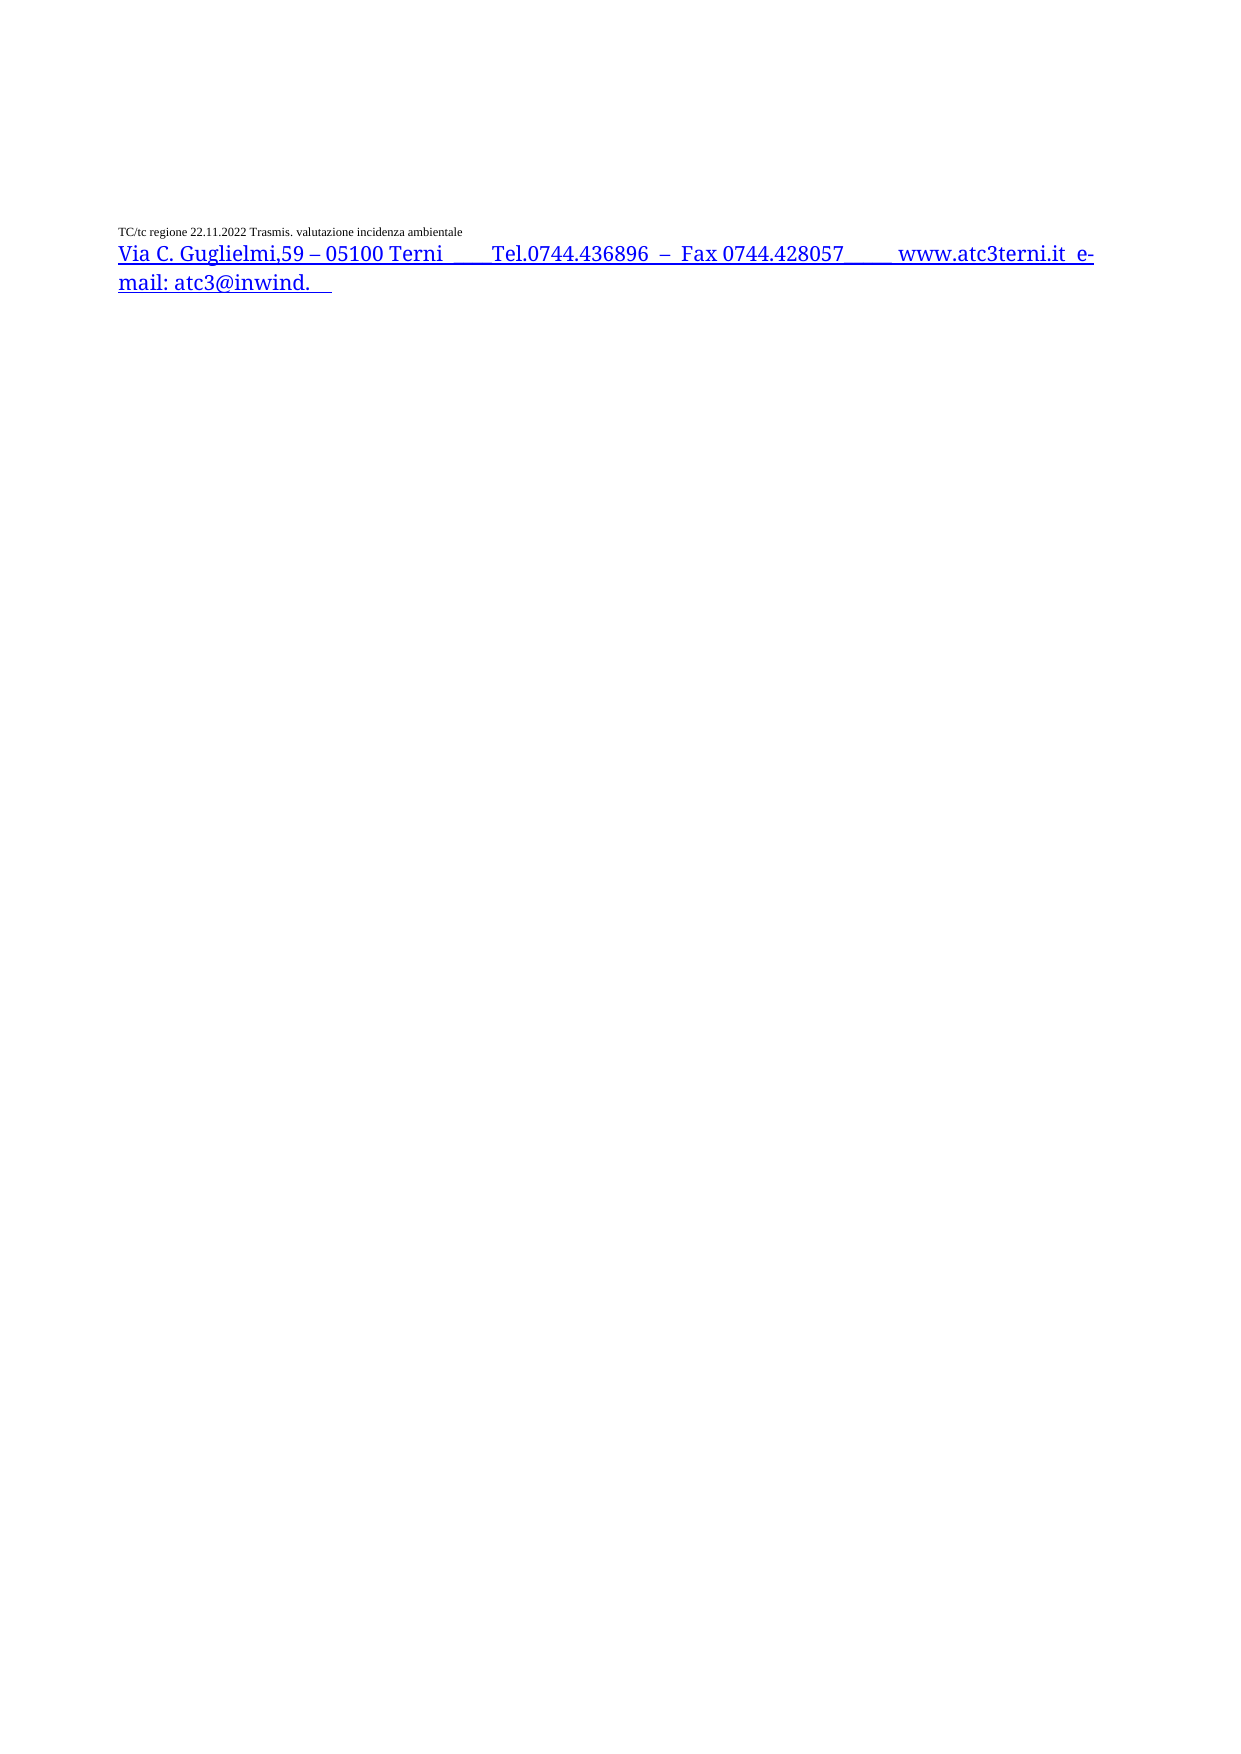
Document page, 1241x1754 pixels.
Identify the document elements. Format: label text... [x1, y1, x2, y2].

text Via C. Guglielmi,59 – 05100 Terni ____Tel.0744.436896 – Fax 0744.428057_____ www.atc3terni.it e-mail: atc3@inwind. [118, 239, 1137, 296]
text TC/tc regione 22.11.2022 Trasmis. valutazione incidenza ambientale [118, 225, 1137, 239]
